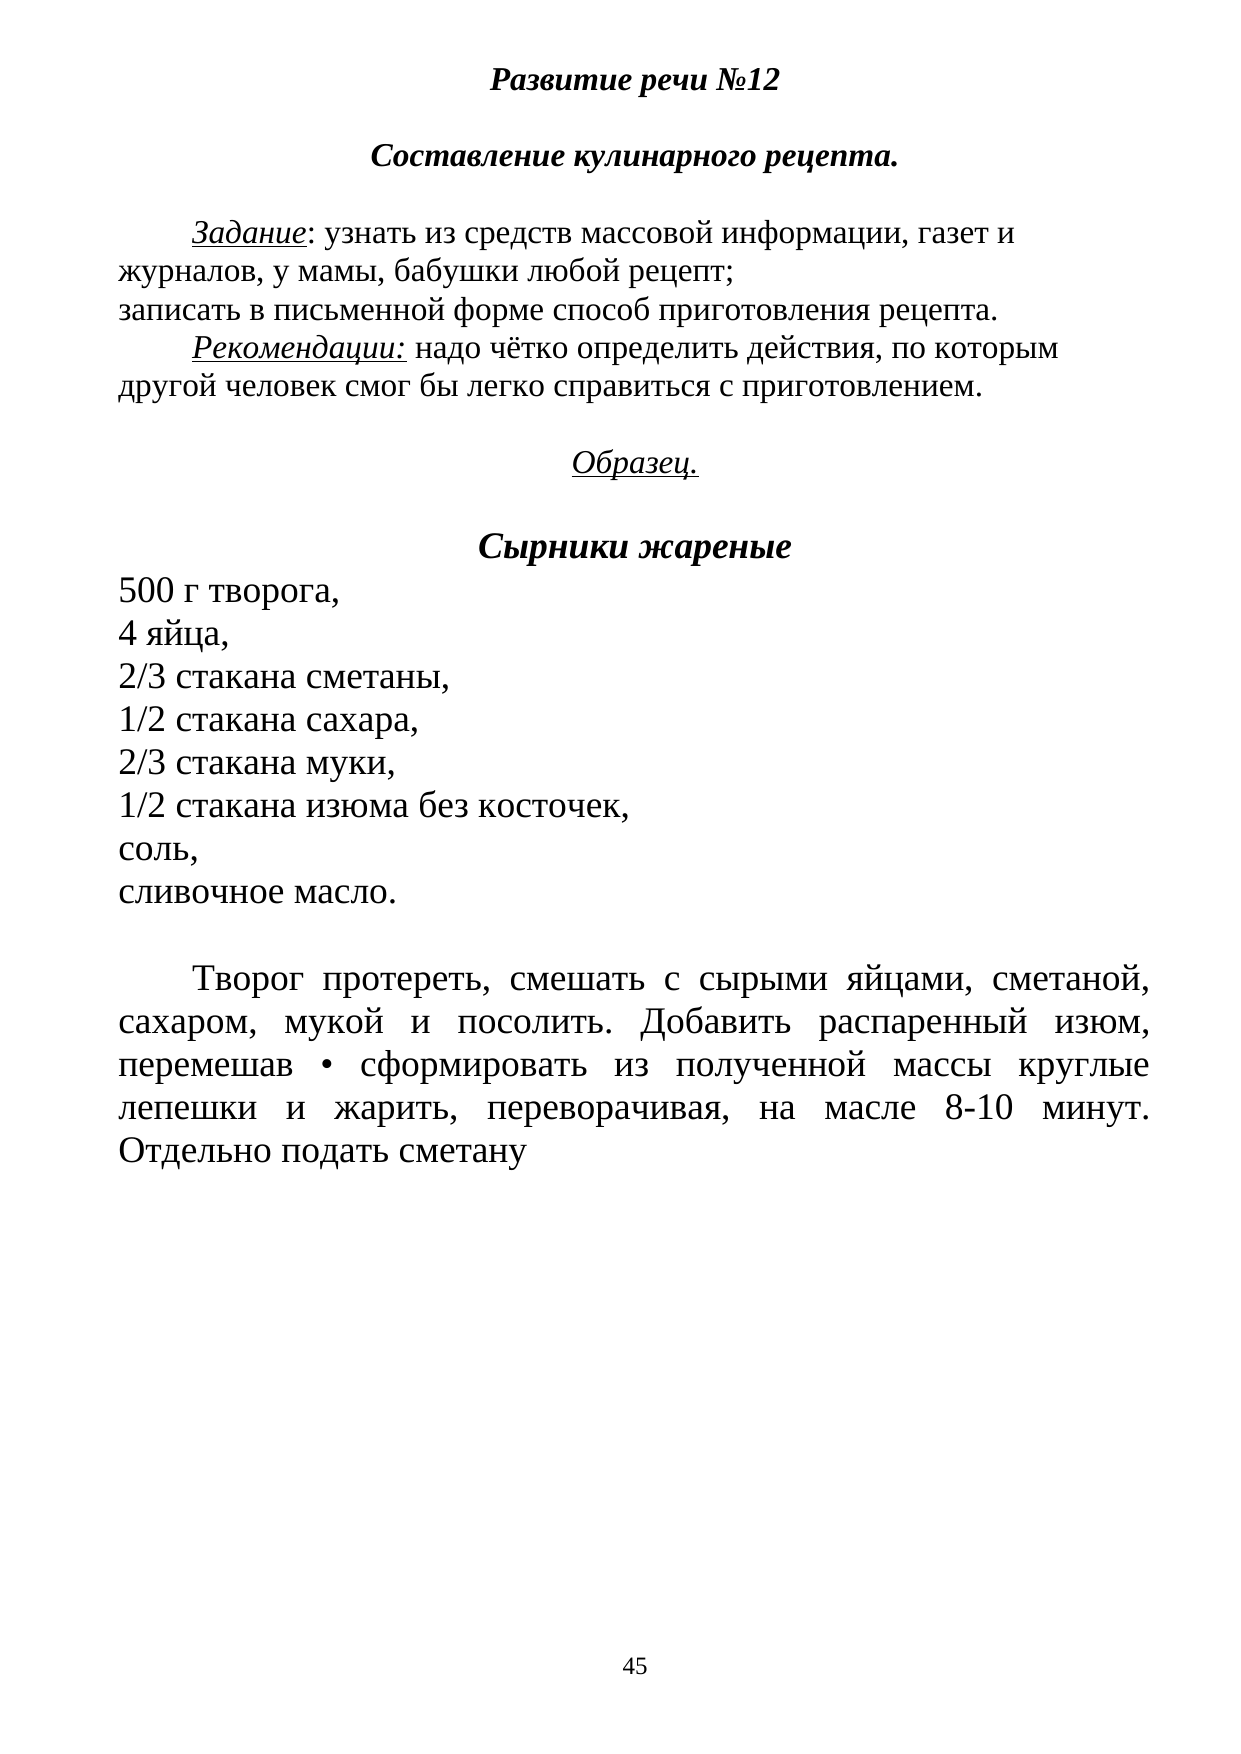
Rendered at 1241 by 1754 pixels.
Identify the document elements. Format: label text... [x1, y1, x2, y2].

text сливочное масло. [118, 869, 1152, 912]
text записать в письменной форме способ приготовления рецепта. [118, 289, 1152, 327]
text Образец. [118, 442, 1152, 481]
text 2/3 стакана муки, [118, 739, 1152, 783]
text Творог протереть, смешать с сырыми яйцами, сметаной, сахаром, мукой и посолить. Добавить распаренный изюм, перемешав • сформировать из полученной массы круглые лепешки и жарить, переворачивая, на масле 8-10 минут. Отдельно подать сметану [118, 955, 1152, 1171]
text 4 яйца, [118, 610, 1152, 653]
text соль, [118, 826, 1152, 869]
text Рекомендации: надо чётко определить действия, по которым другой человек смог бы легко справиться с приготовлением. [118, 327, 1152, 404]
text Составление кулинарного рецепта. [118, 136, 1152, 174]
text 2/3 стакана сметаны, [118, 653, 1152, 696]
text Развитие речи №12 [118, 59, 1152, 97]
text Сырники жареные [118, 524, 1152, 567]
text творога, [118, 567, 1152, 610]
text 1/2 стакана сахара, [118, 696, 1152, 739]
text 1/2 стакана изюма без косточек, [118, 783, 1152, 826]
text Задание: узнать из средств массовой информации, газет и журналов, у мамы, бабушки любой рецепт; [118, 212, 1152, 289]
